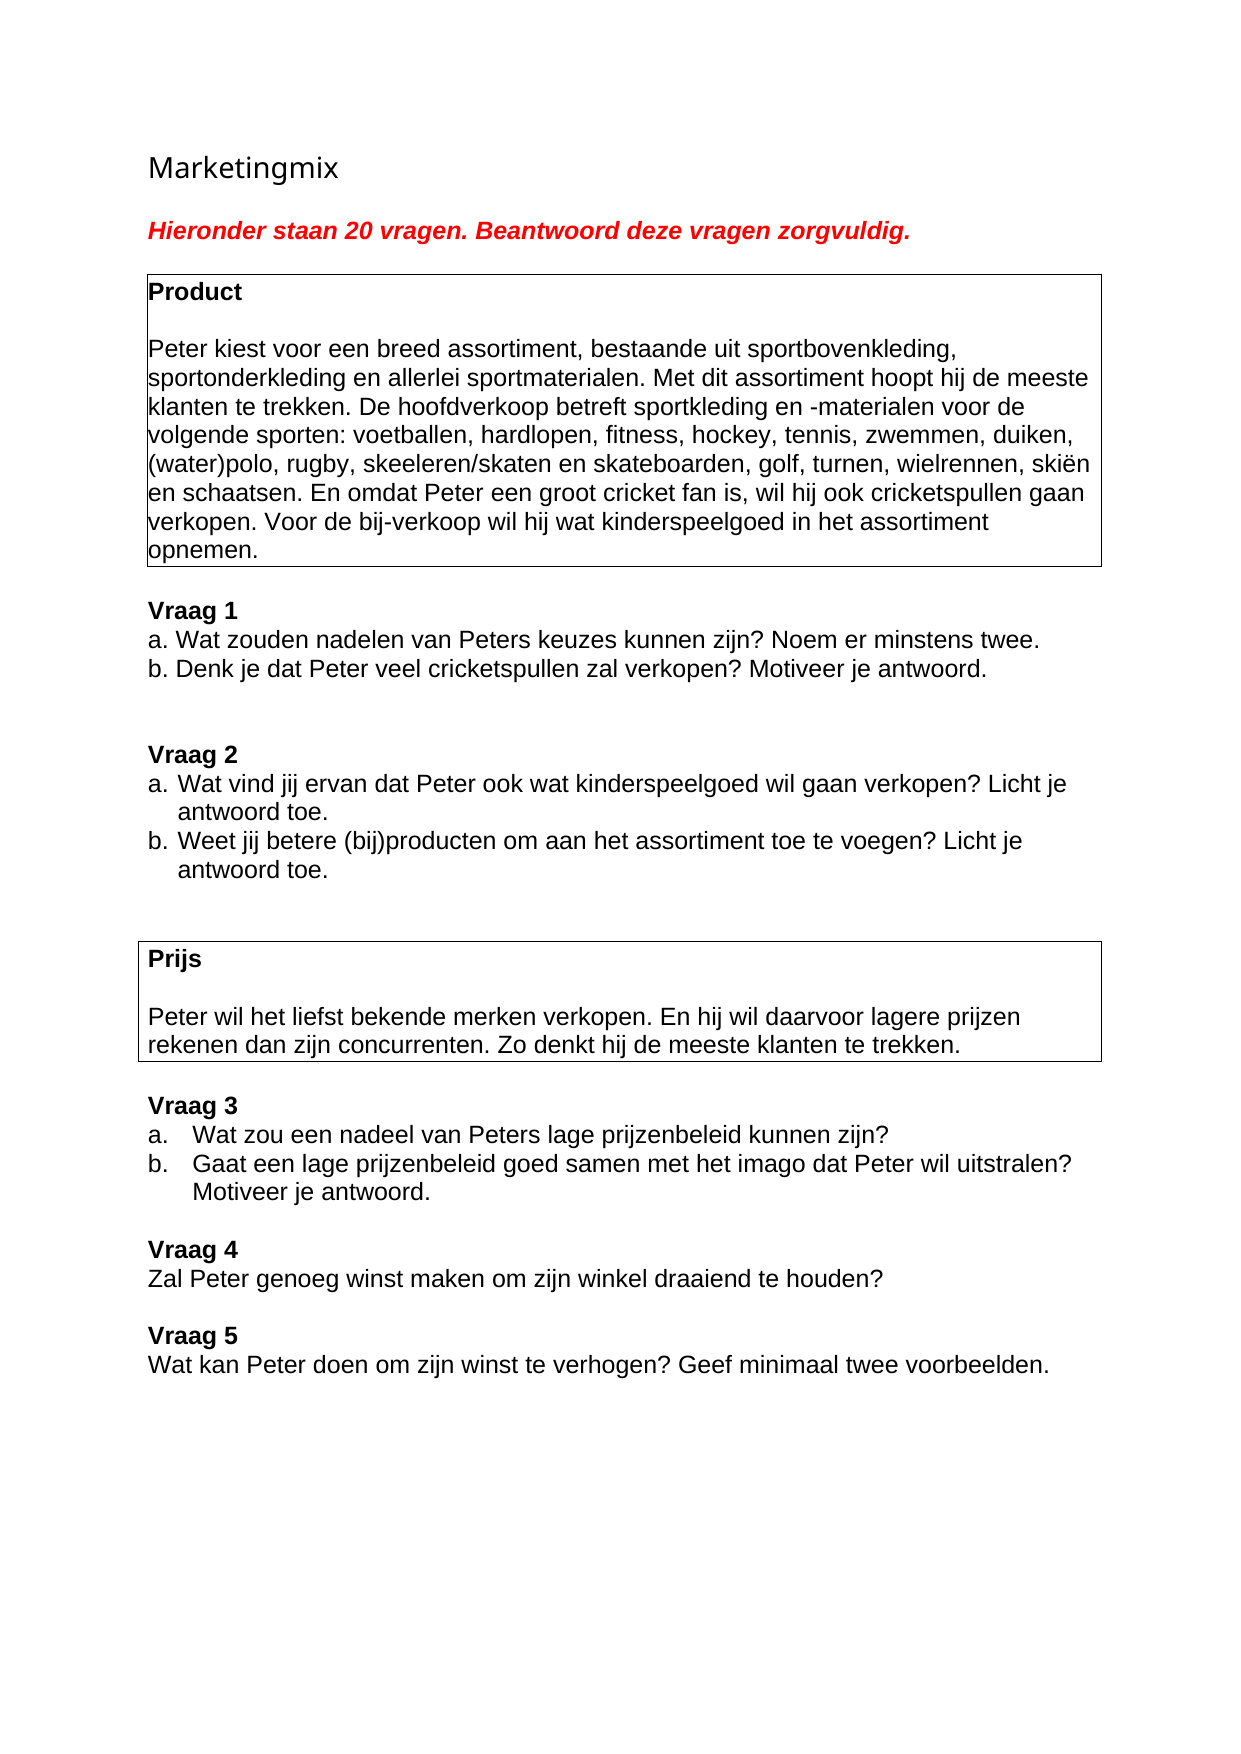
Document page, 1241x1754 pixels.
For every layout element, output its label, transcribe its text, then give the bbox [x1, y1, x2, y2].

text Peter wil het liefst bekende merken verkopen. En hij wil daarvoor lagere prijzen rekenen dan zijn concurrenten. Zo denkt hij de meeste klanten te trekken. [139, 998, 1101, 1061]
text Zal Peter genoeg winst maken om zijn winkel draaiend te houden? [148, 1263, 1093, 1292]
list Weet jij betere (bij)producten om aan het assortiment toe te voegen? Licht je antwoord toe. [148, 826, 1093, 883]
text Hieronder staan 20 vragen. Beantwoord deze vragen zorgvuldig. [148, 216, 1093, 245]
text Prijs [139, 942, 1101, 973]
text Vraag 4 [148, 1235, 1093, 1263]
text Vraag 2 [148, 740, 1093, 768]
text Vraag 3 [148, 1091, 1093, 1120]
text sportonderkleding en allerlei sportmaterialen. Met dit assortiment hoopt hij de meeste klanten te trekken. De hoofdverkoop betreft sportkleding en -materialen voor de volgende sporten: voetballen, hardlopen, fitness, hockey, tennis, zwemmen, duiken, (water)polo, rugby, skeeleren/skaten en skateboarden, golf, turnen, wielrennen, skiën en schaatsen. En omdat Peter een groot cricket fan is, wil hij ook cricketspullen gaan verkopen. Voor de bij-verkoop wil hij wat kinderspeelgoed in het assortiment opnemen. [148, 360, 1101, 566]
text Vraag 1 [148, 596, 1093, 625]
text Product [148, 275, 1101, 305]
text b. Denk je dat Peter veel cricketspullen zal verkopen? Motiveer je antwoord. [148, 653, 1093, 682]
text Vraag 5 [148, 1321, 1093, 1350]
text Marketingmix [148, 148, 1093, 187]
list Wat zou een nadeel van Peters lage prijzenbeleid kunnen zijn? [148, 1120, 1093, 1148]
text Wat kan Peter doen om zijn winst te verhogen? Geef minimaal twee voorbeelden. [148, 1350, 1093, 1378]
text a. Wat zouden nadelen van Peters keuzes kunnen zijn? Noem er minstens twee. [148, 625, 1093, 653]
list Gaat een lage prijzenbeleid goed samen met het imago dat Peter wil uitstralen? Motiveer je antwoord. [148, 1148, 1093, 1206]
text Peter kiest voor een breed assortiment, bestaande uit sportbovenkleding, [148, 334, 1093, 360]
list Wat vind jij ervan dat Peter ook wat kinderspeelgoed wil gaan verkopen? Licht je antwoord toe. [148, 768, 1093, 826]
